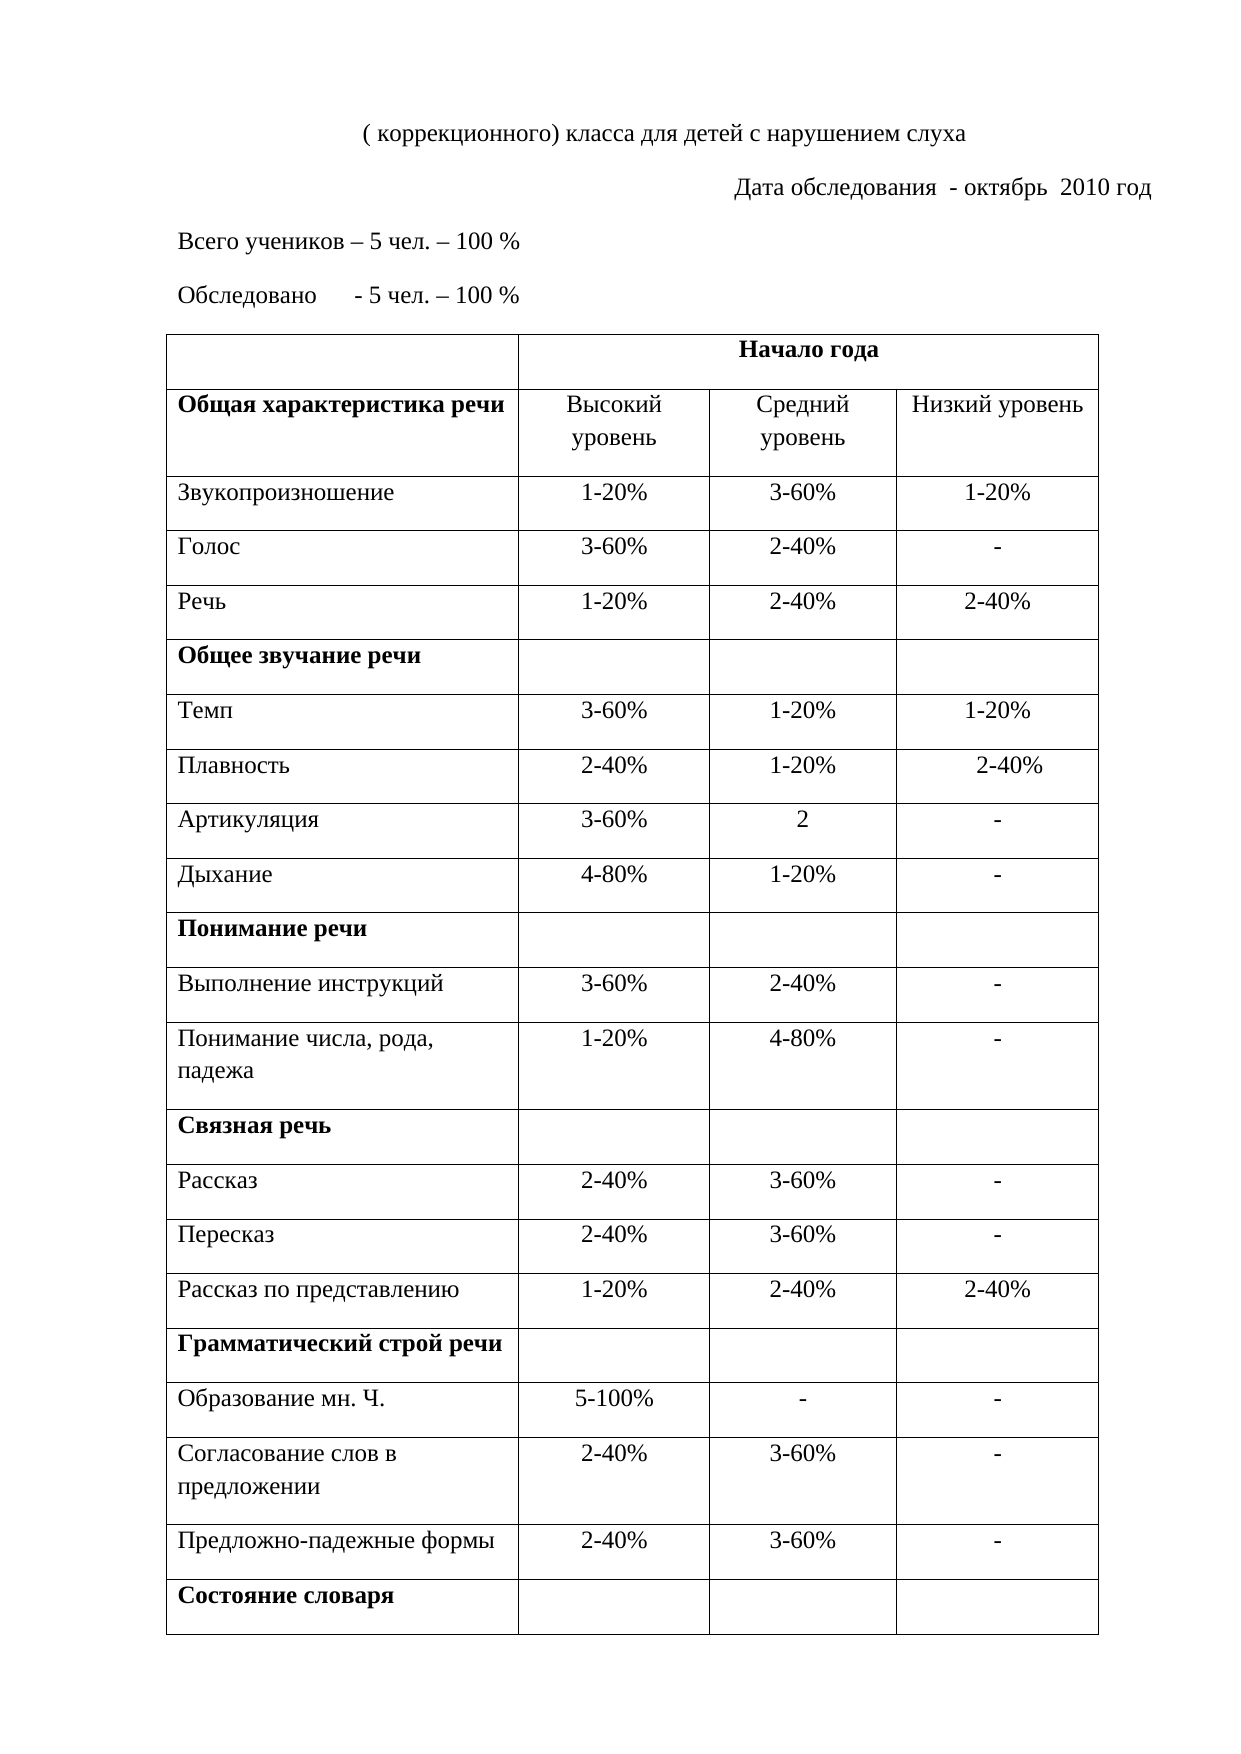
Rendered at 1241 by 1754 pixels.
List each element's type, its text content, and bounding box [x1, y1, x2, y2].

table_header [167, 335, 518, 388]
table_cell Общее звучание речи [167, 640, 518, 694]
table_cell Пересказ [167, 1220, 518, 1273]
table_cell 2-40% [710, 586, 896, 639]
table_cell 3-60% [710, 477, 896, 530]
table_cell - [897, 859, 1098, 912]
table_cell Темп [167, 695, 518, 749]
table_cell Грамматический строй речи [167, 1329, 518, 1382]
table_cell [897, 640, 1098, 694]
table_cell Дыхание [167, 859, 518, 912]
table_cell 1-20% [710, 750, 896, 803]
table_header Начало года [519, 335, 1098, 388]
table_cell 4-80% [519, 859, 709, 912]
table_cell Образование мн. Ч. [167, 1383, 518, 1437]
table_cell 2-40% [519, 1220, 709, 1273]
table_cell - [897, 968, 1098, 1022]
table_cell - [897, 1383, 1098, 1437]
table_cell - [897, 1220, 1098, 1273]
table_cell [519, 1580, 709, 1634]
table_cell [897, 913, 1098, 967]
table_cell 1-20% [710, 695, 896, 749]
table_cell 3-60% [710, 1165, 896, 1218]
table_cell 2-40% [710, 531, 896, 585]
table_cell 2-40% [519, 750, 709, 803]
table_cell - [710, 1383, 896, 1437]
table_cell [710, 1110, 896, 1164]
table_cell Состояние словаря [167, 1580, 518, 1634]
table_cell [519, 1110, 709, 1164]
table_cell [519, 1329, 709, 1382]
table_cell 2-40% [519, 1438, 709, 1524]
table_cell [897, 1329, 1098, 1382]
table_cell 2-40% [897, 1274, 1098, 1327]
table_cell - [897, 1023, 1098, 1109]
table_cell [710, 913, 896, 967]
table_cell Низкий уровень [897, 390, 1098, 476]
table_cell 1-20% [710, 859, 896, 912]
table_cell Плавность [167, 750, 518, 803]
table_cell 5-100% [519, 1383, 709, 1437]
table_cell [519, 640, 709, 694]
table_cell 2 [710, 804, 896, 858]
table_cell Понимание числа, рода, падежа [167, 1023, 518, 1109]
table_cell 4-80% [710, 1023, 896, 1109]
table_cell Речь [167, 586, 518, 639]
table_cell 1-20% [897, 477, 1098, 530]
table_cell 2-40% [519, 1165, 709, 1218]
table_cell 3-60% [519, 531, 709, 585]
table_cell 1-20% [519, 1274, 709, 1327]
table_cell Средний уровень [710, 390, 896, 476]
table_cell - [897, 1438, 1098, 1524]
table_cell Предложно-падежные формы [167, 1525, 518, 1579]
table_cell Артикуляция [167, 804, 518, 858]
table_cell Связная речь [167, 1110, 518, 1164]
table_cell 1-20% [519, 477, 709, 530]
table_cell Выполнение инструкций [167, 968, 518, 1022]
text ( коррекционного) класса для детей с нарушением слуха [177, 118, 1152, 147]
table_cell 2-40% [897, 586, 1098, 639]
table_cell 3-60% [519, 804, 709, 858]
table_cell Понимание речи [167, 913, 518, 967]
table_cell Общая характеристика речи [167, 390, 518, 476]
table_cell Согласование слов в предложении [167, 1438, 518, 1524]
table_cell - [897, 804, 1098, 858]
table_cell 1-20% [897, 695, 1098, 749]
table_cell 2-40% [519, 1525, 709, 1579]
table_cell - [897, 1165, 1098, 1218]
table_cell [897, 1110, 1098, 1164]
table_cell Голос [167, 531, 518, 585]
text Обследовано - 5 чел. – 100 % [177, 280, 1152, 308]
table_cell 1-20% [519, 586, 709, 639]
table_cell [710, 640, 896, 694]
table_cell 3-60% [519, 695, 709, 749]
table_cell 3-60% [710, 1438, 896, 1524]
table_cell 2-40% [710, 968, 896, 1022]
table_cell Высокий уровень [519, 390, 709, 476]
table_cell 2-40% [710, 1274, 896, 1327]
table_cell [519, 913, 709, 967]
text Всего учеников – 5 чел. – 100 % [177, 226, 1152, 254]
table_cell - [897, 1525, 1098, 1579]
table_cell [710, 1580, 896, 1634]
table_cell 3-60% [710, 1220, 896, 1273]
table_cell [710, 1329, 896, 1382]
table_cell 1-20% [519, 1023, 709, 1109]
text Дата обследования - октябрь 2010 год [177, 172, 1152, 201]
table_cell Рассказ [167, 1165, 518, 1218]
table_cell Рассказ по представлению [167, 1274, 518, 1327]
table_cell 2-40% [897, 750, 1098, 803]
table_cell 3-60% [710, 1525, 896, 1579]
table_cell [897, 1580, 1098, 1634]
table_cell Звукопроизношение [167, 477, 518, 530]
table_cell 3-60% [519, 968, 709, 1022]
table_cell - [897, 531, 1098, 585]
